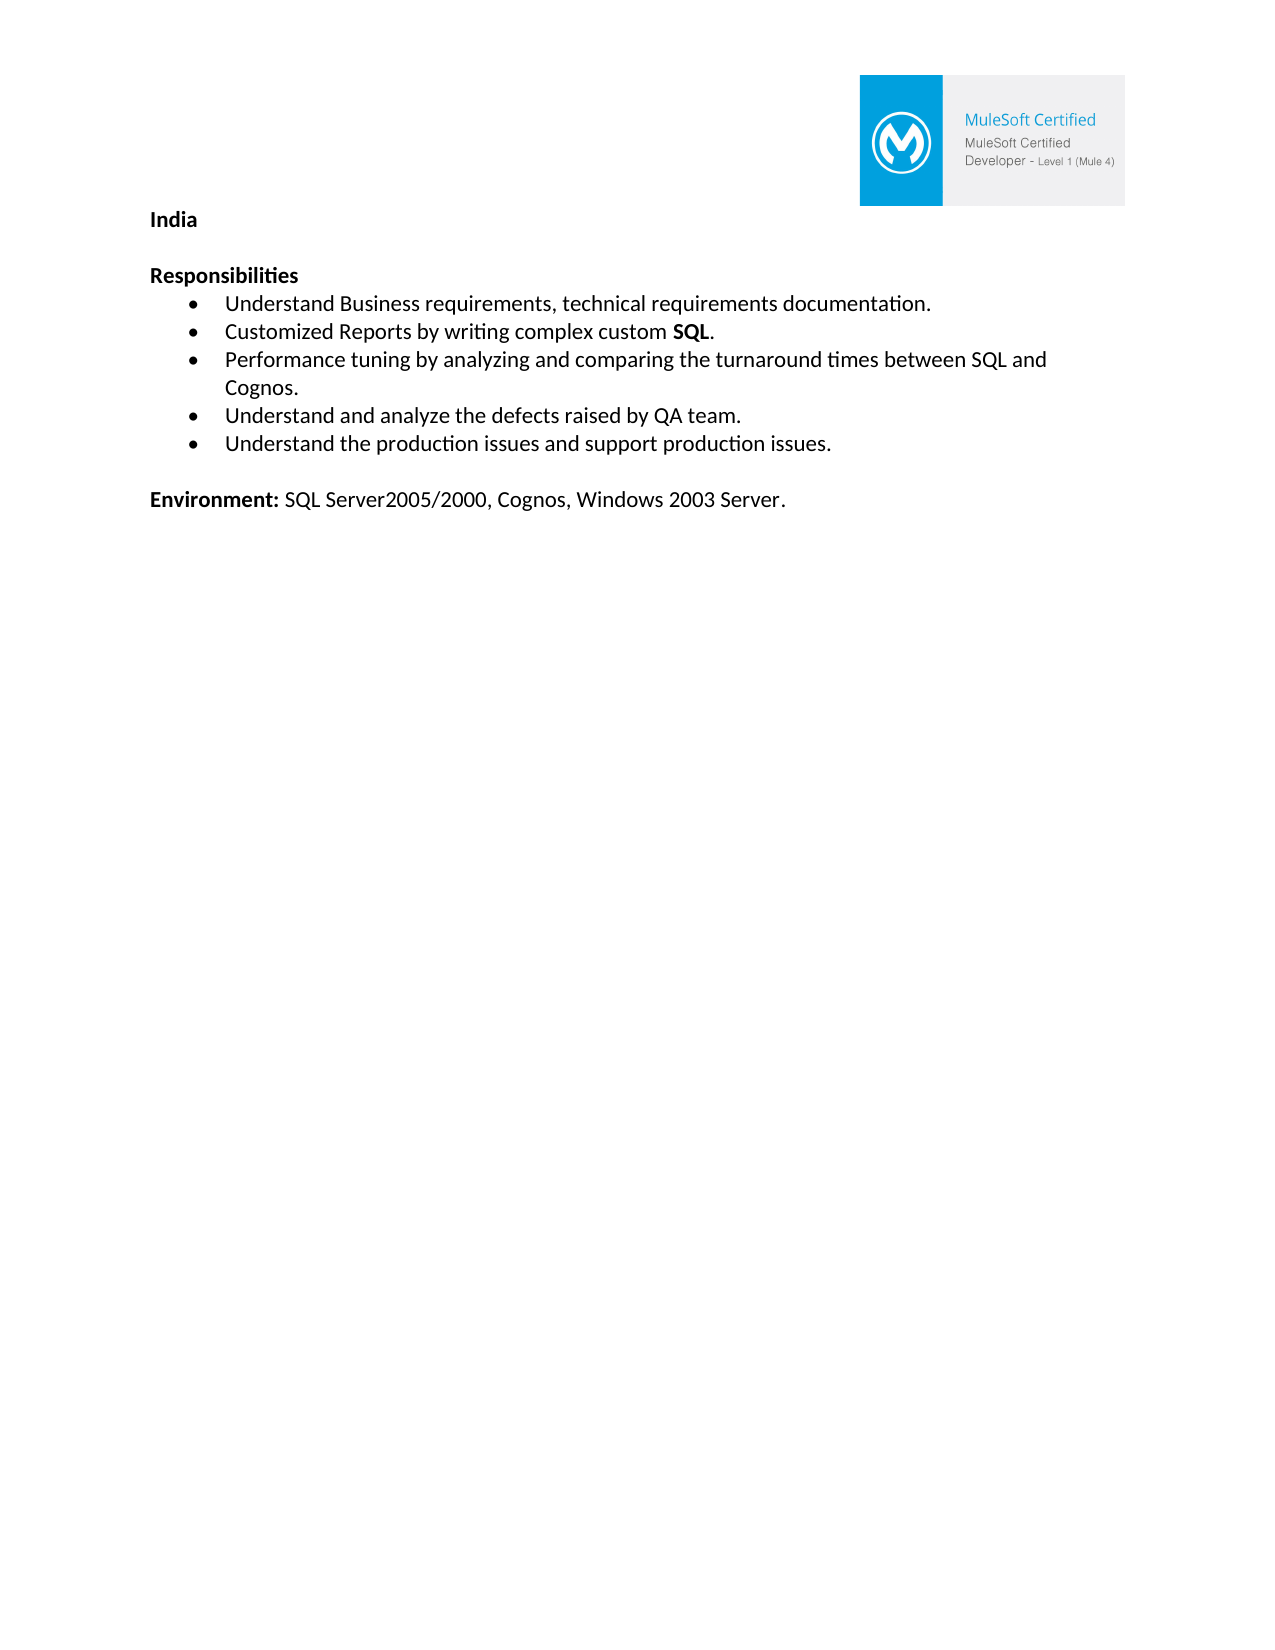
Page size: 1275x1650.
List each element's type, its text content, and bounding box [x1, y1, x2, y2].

list Understand and analyze the defects raised by QA team. [187, 402, 1125, 429]
text Responsibilities [150, 261, 1125, 289]
list Customized Reports by writing complex custom SQL. [187, 317, 1125, 346]
list Performance tuning by analyzing and comparing the turnaround times between SQL and Cognos. [187, 346, 1125, 402]
text India [150, 205, 1125, 233]
picture [880, 125, 923, 163]
list Understand Business requirements, technical requirements documentation. [187, 289, 1125, 317]
picture [873, 112, 931, 166]
list Understand the production issues and support production issues. [187, 429, 1125, 458]
picture [943, 75, 1125, 206]
picture [881, 164, 895, 172]
text Environment: SQL Server2005/2000, Cognos, Windows 2003 Server. [150, 486, 1125, 514]
